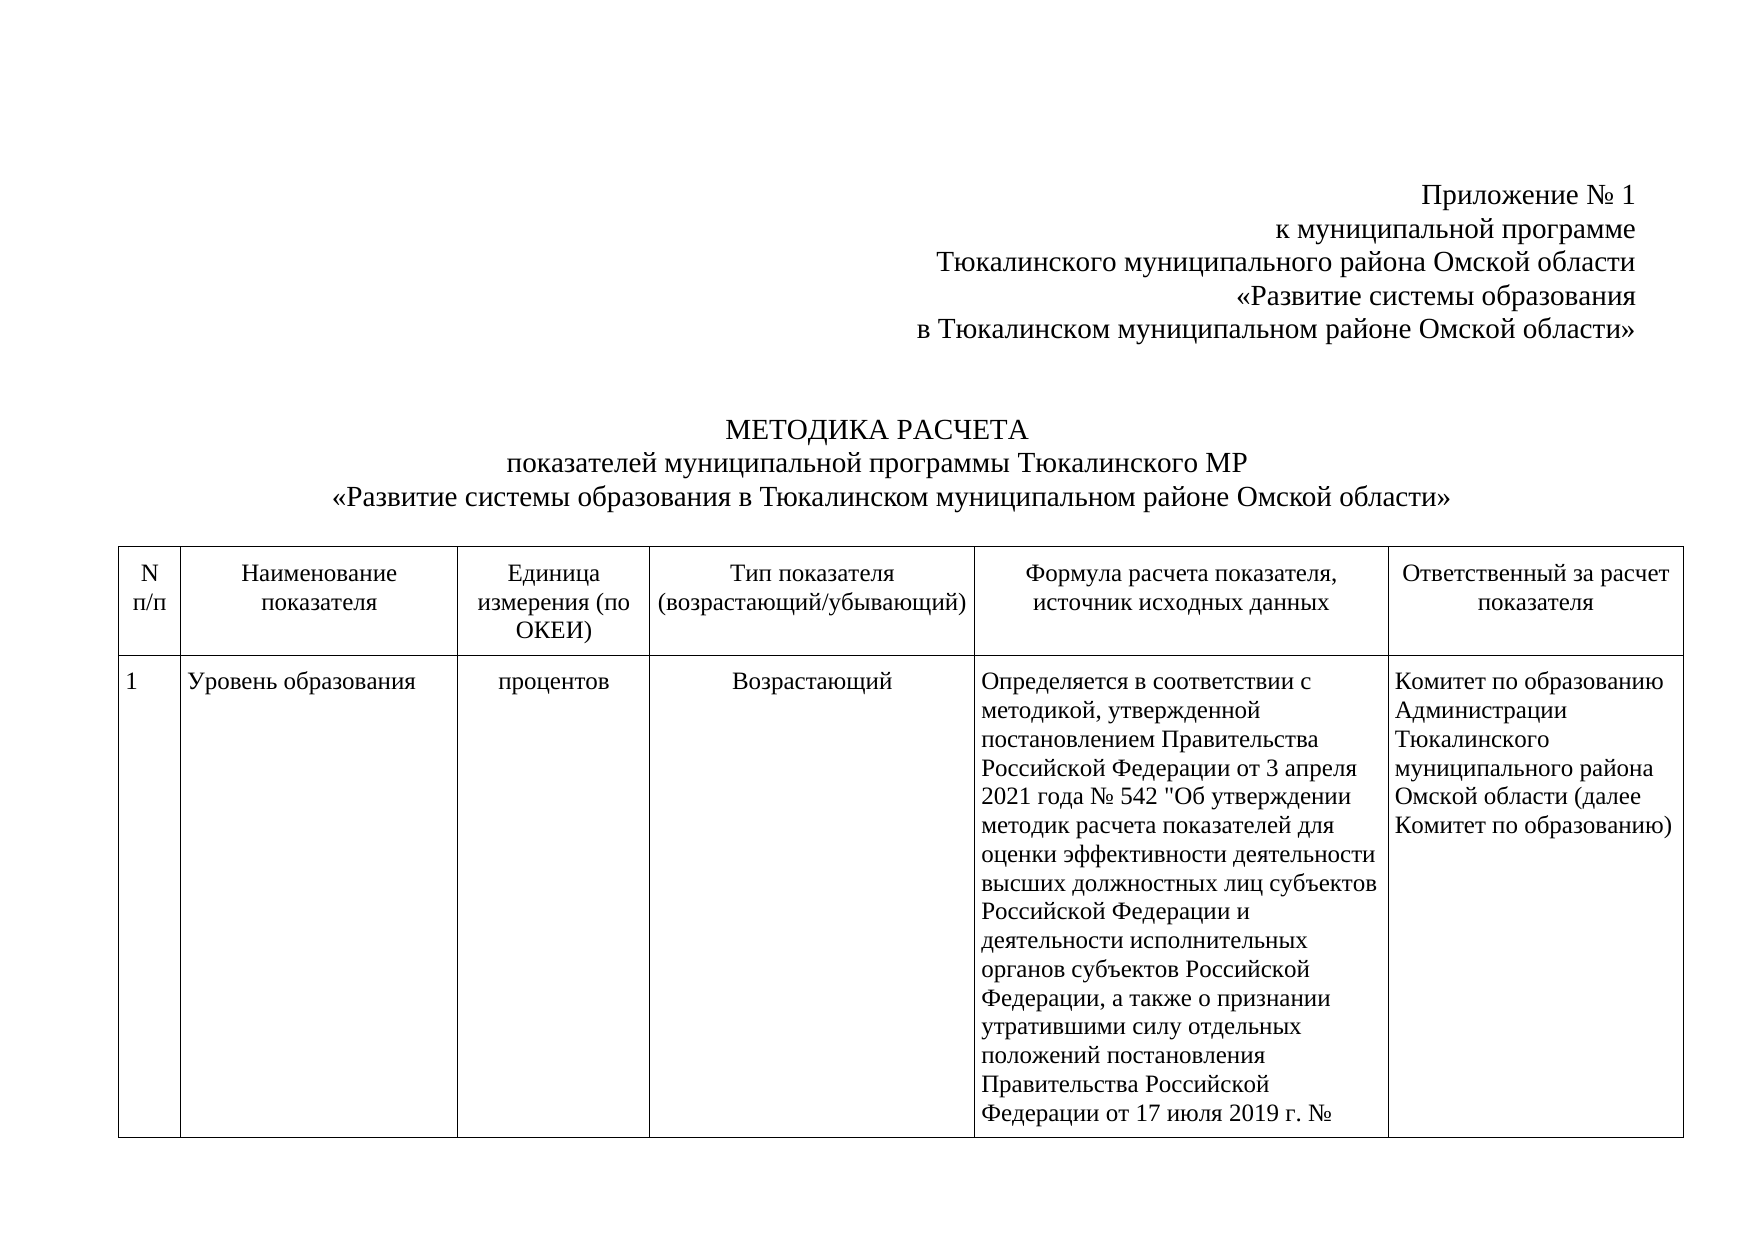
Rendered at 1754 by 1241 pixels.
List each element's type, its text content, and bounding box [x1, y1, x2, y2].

table_header N п/п [119, 547, 180, 655]
text Тюкалинского муниципального района Омской области [118, 244, 1636, 278]
table_header Единица измерения (по ОКЕИ) [458, 547, 649, 655]
table_cell Возрастающий [650, 656, 974, 1137]
text Приложение № 1 [118, 177, 1636, 211]
table_header Формула расчета показателя, источник исходных данных [975, 547, 1388, 655]
table_header Тип показателя (возрастающий/убывающий) [650, 547, 974, 655]
table_header Ответственный за расчет показателя [1389, 547, 1683, 655]
text МЕТОДИКА РАСЧЕТА [118, 412, 1636, 446]
text к муниципальной программе [118, 211, 1636, 244]
text в Тюкалинском муниципальном районе Омской области» [118, 311, 1636, 345]
table_header Наименование показателя [181, 547, 457, 655]
table_cell Уровень образования [181, 656, 457, 1137]
table_cell 1 [119, 656, 180, 1137]
table_cell процентов [458, 656, 649, 1137]
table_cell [975, 656, 1388, 1137]
text «Развитие системы образования [118, 278, 1636, 311]
text «Развитие системы образования в Тюкалинском муниципальном районе Омской области» [118, 479, 1636, 513]
text показателей муниципальной программы Тюкалинского МР [118, 446, 1636, 479]
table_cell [1389, 656, 1683, 1137]
